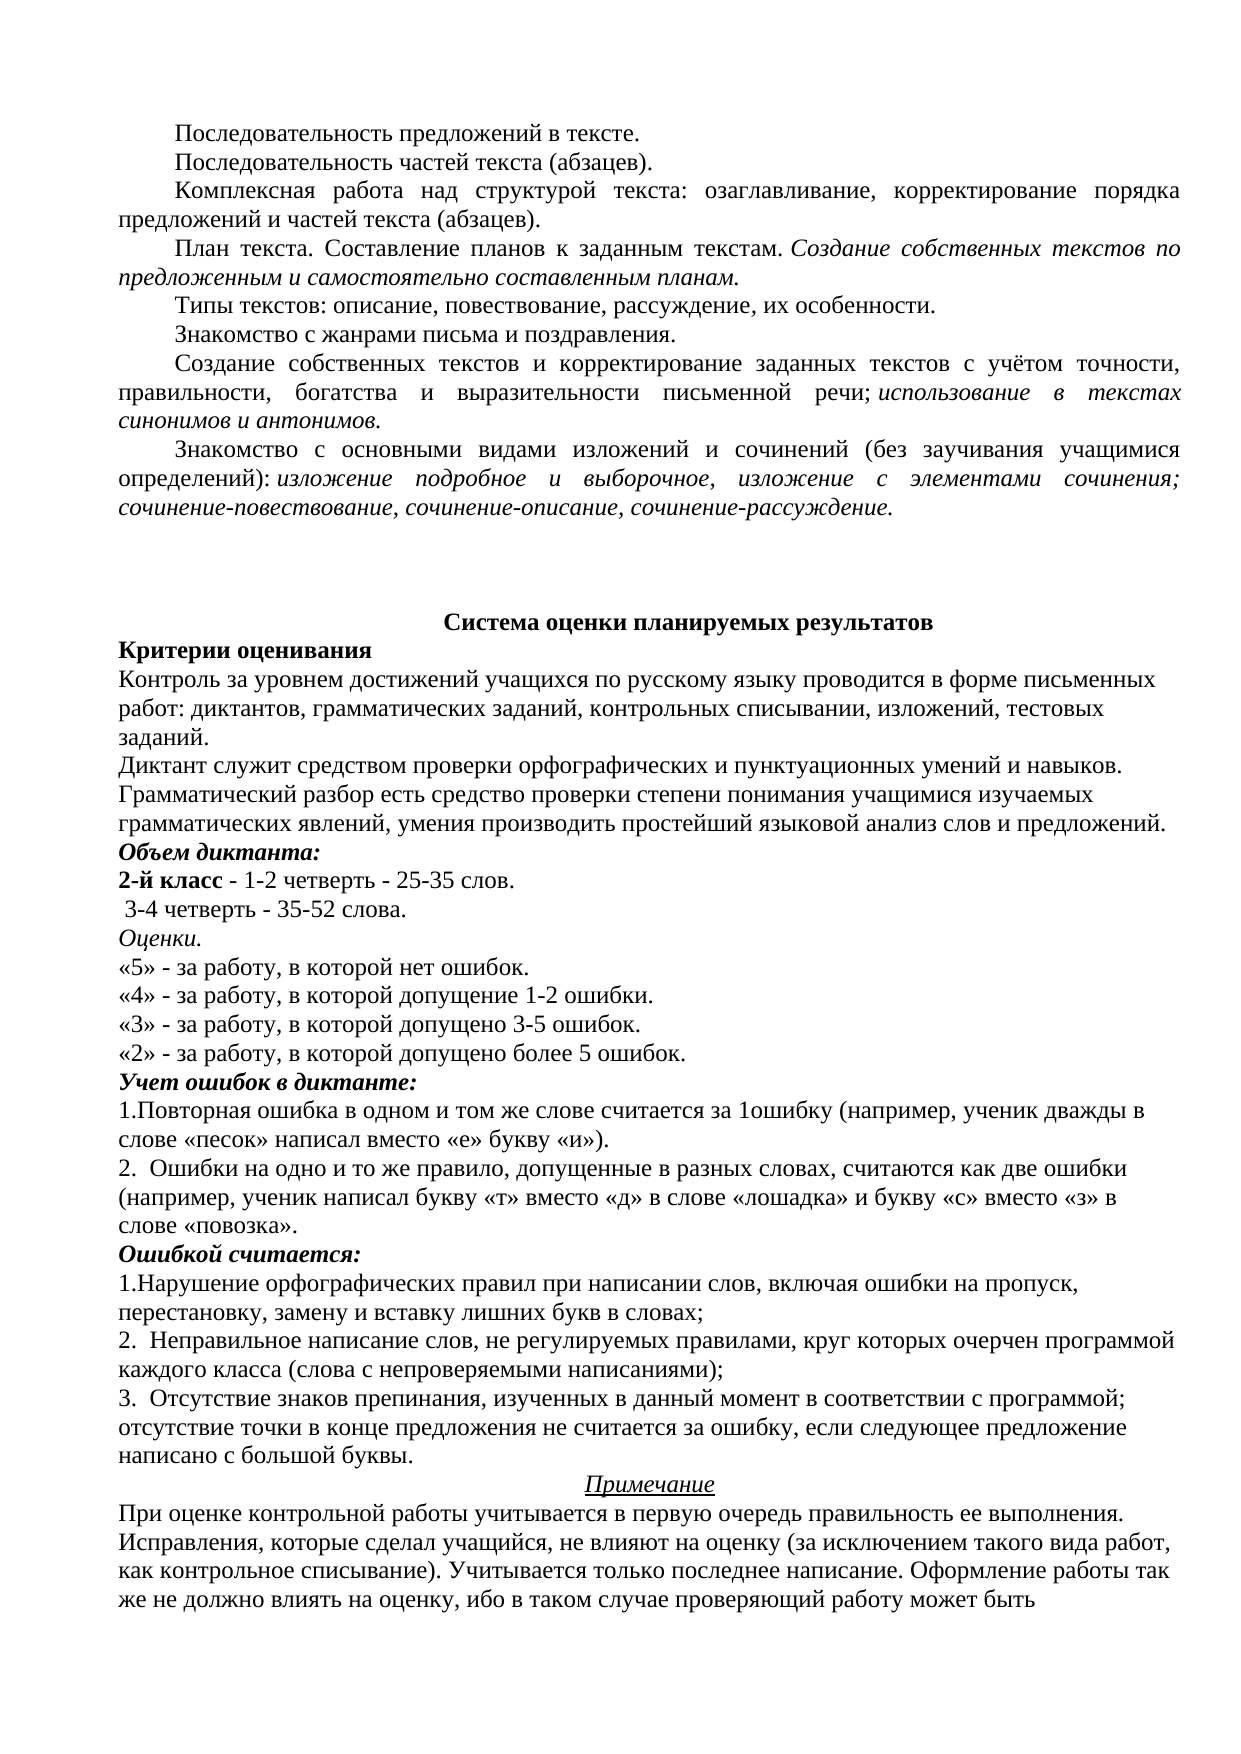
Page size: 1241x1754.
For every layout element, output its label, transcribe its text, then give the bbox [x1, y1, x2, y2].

text Учет ошибок в диктанте: [118, 1067, 1181, 1096]
text Знакомство с основными видами изложений и сочинений (без заучивания учащимися определений): изложение подробное и выборочное, изложение с элементами сочинения; сочинение-повествование, сочинение-описание, сочинение-рассуждение. [118, 434, 1181, 521]
text Оценки. [118, 923, 1181, 952]
text Последовательность частей текста (абзацев). [118, 147, 1181, 176]
text Комплексная работа над структурой текста: озаглавливание, корректирование порядка предложений и частей текста (абзацев). [118, 176, 1181, 233]
text 1.Нарушение орфографических правил при написании слов, включая ошибки на пропуск, перестановку, замену и вставку лишних букв в словах; [118, 1268, 1181, 1326]
text Контроль за уровнем достижений учащихся по русскому языку проводится в форме письменных работ: диктантов, грамматических заданий, контрольных списывании, изложений, тестовых заданий. [118, 664, 1181, 751]
text Система оценки планируемых результатов [118, 607, 1181, 636]
text Объем диктанта: [118, 837, 1181, 866]
text «3» - за работу, в которой допущено 3-5 ошибок. [118, 1009, 1181, 1038]
text 2-й класс - 1-2 четверть - 25-35 слов. [118, 866, 1181, 894]
text Последовательность предложений в тексте. [118, 118, 1181, 147]
text Примечание [118, 1469, 1181, 1498]
text Ошибкой считается: [118, 1239, 1181, 1268]
text Грамматический разбор есть средство проверки степени понимания учащимися изучаемых грамматических явлений, умения производить простейший языковой анализ слов и предложений. [118, 779, 1181, 837]
text 1.Повторная ошибка в одном и том же слове считается за 1ошибку (например, ученик дважды в слове «песок» написал вместо «е» букву «и»). [118, 1096, 1181, 1153]
text 3-4 четверть - 35-52 слова. [118, 894, 1181, 923]
text Знакомство с жанрами письма и поздравления. [118, 319, 1181, 348]
text 2. Ошибки на одно и то же правило, допущенные в разных словах, считаются как две ошибки (например, ученик написал букву «т» вместо «д» в слове «лошадка» и букву «с» вместо «з» в слове «повозка». [118, 1153, 1181, 1239]
text 2. Неправильное написание слов, не регулируемых правилами, круг которых очерчен программой каждого класса (слова с непроверяемыми написаниями); [118, 1326, 1181, 1383]
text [118, 1498, 1181, 1613]
text Создание собственных текстов и корректирование заданных текстов с учётом точности, правильности, богатства и выразительности письменной речи; использование в текстах синонимов и антонимов. [118, 348, 1181, 434]
text Диктант служит средством проверки орфографических и пунктуационных умений и навыков. [118, 751, 1181, 779]
text «2» - за работу, в которой допущено более 5 ошибок. [118, 1038, 1181, 1067]
text «4» - за работу, в которой допущение 1-2 ошибки. [118, 981, 1181, 1009]
text Критерии оценивания [118, 636, 1181, 664]
text «5» - за работу, в которой нет ошибок. [118, 952, 1181, 981]
text 3. Отсутствие знаков препинания, изученных в данный момент в соответствии с программой; отсутствие точки в конце предложения не считается за ошибку, если следующее предложение написано с большой буквы. [118, 1383, 1181, 1469]
text План текста. Составление планов к заданным текстам. Создание собственных текстов по предложенным и самостоятельно составленным планам. [118, 233, 1181, 291]
text Типы текстов: описание, повествование, рассуждение, их особенности. [118, 291, 1181, 319]
